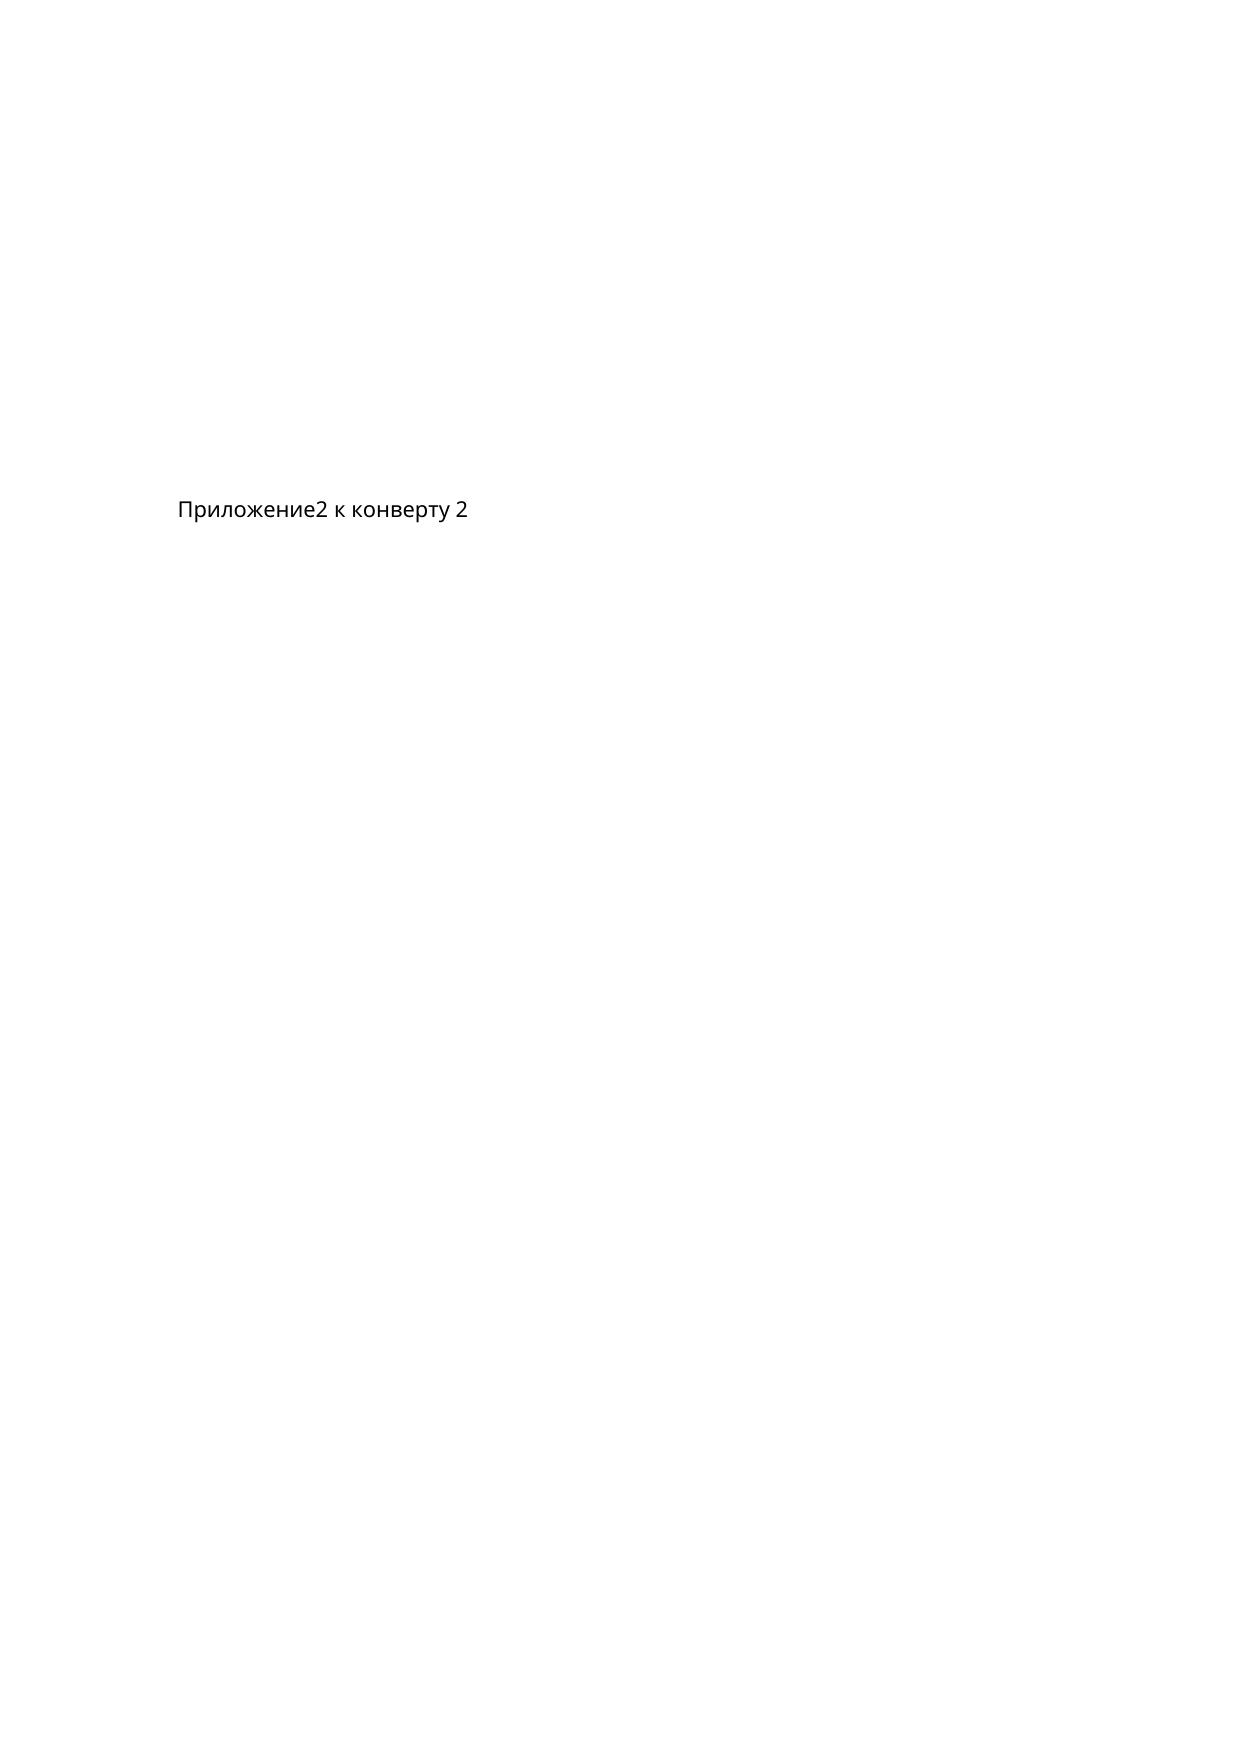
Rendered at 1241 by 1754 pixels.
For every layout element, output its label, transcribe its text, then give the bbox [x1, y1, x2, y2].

text Приложение2 к конверту 2 [177, 494, 1152, 524]
